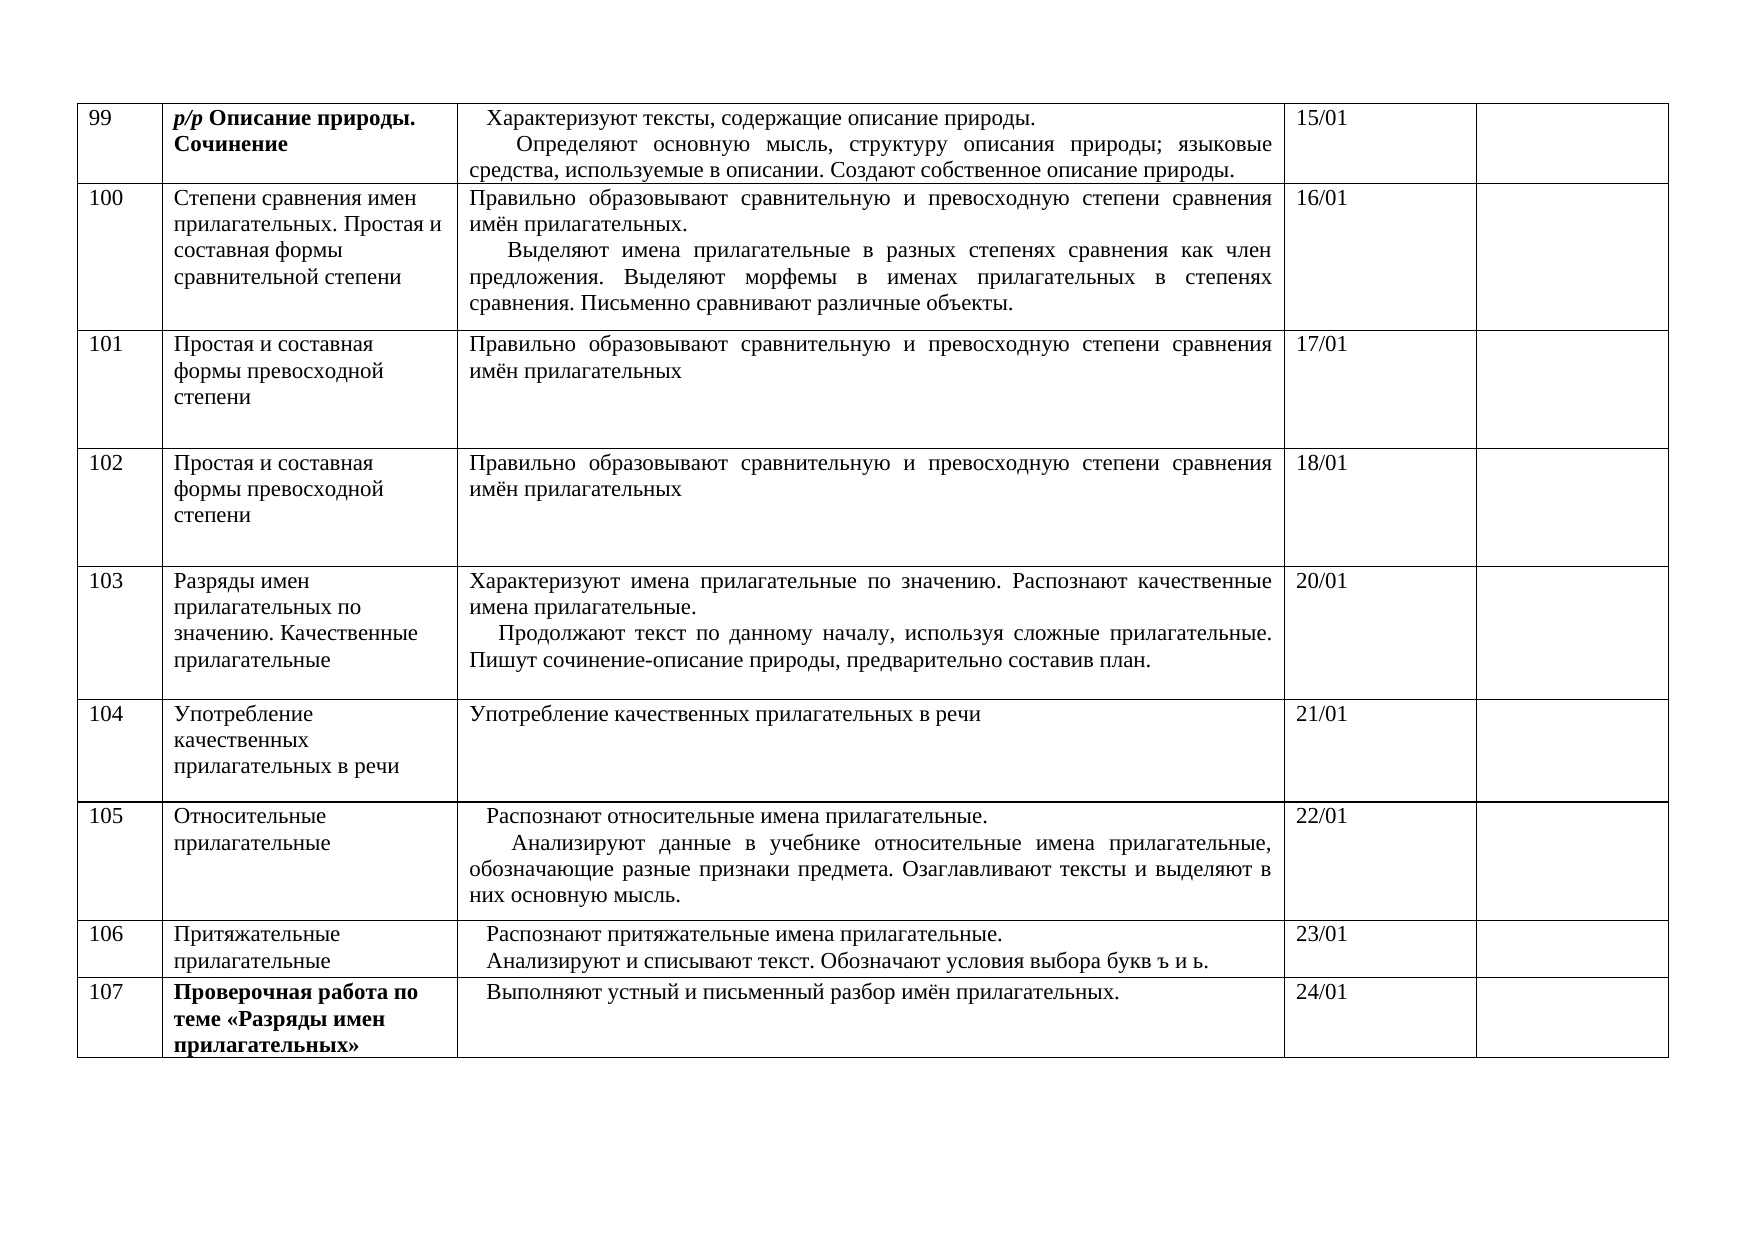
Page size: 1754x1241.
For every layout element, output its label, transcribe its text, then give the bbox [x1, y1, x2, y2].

table_cell [1477, 449, 1668, 566]
table_cell 103 [78, 567, 162, 698]
table_cell [1477, 921, 1668, 977]
table_cell Разряды имен прилагательных по значению. Качественные прилагательные [163, 567, 457, 698]
table_cell Выполняют устный и письменный разбор имён прилагательных. [458, 978, 1284, 1057]
table_cell Притяжательные прилагательные [163, 921, 457, 977]
table_cell Проверочная работа по теме «Разряды имен прилагательных» [163, 978, 457, 1057]
table_cell 20/01 [1285, 567, 1476, 698]
table_cell [1477, 700, 1668, 801]
table_cell Степени сравнения имен прилагательных. Простая и составная формы сравнительной степени [163, 184, 457, 329]
table_cell [1477, 978, 1668, 1057]
table_cell Простая и составная формы превосходной степени [163, 449, 457, 566]
table_cell Простая и составная формы превосходной степени [163, 331, 457, 448]
table_cell 15/01 [1285, 104, 1476, 183]
table_cell Характеризуют имена прилагательные по значению. Распознают качественные имена прилагательные. Продолжают текст по данному началу, используя сложные прилагательные. Пишут сочинение-описание природы, предварительно составив план. [458, 567, 1284, 698]
table_cell Правильно образовывают сравнительную и превосходную степени сравнения имён прилагательных [458, 331, 1284, 448]
table_cell 22/01 [1285, 803, 1476, 919]
table_cell р/р Описание природы. Сочинение [163, 104, 457, 183]
table_cell 24/01 [1285, 978, 1476, 1057]
table_cell Распознают относительные имена прилагательные. Анализируют данные в учебнике относительные имена прилагательные, обозначающие разные признаки предмета. Озаглавливают тексты и выделяют в них основную мысль. [458, 803, 1284, 919]
table_cell 102 [78, 449, 162, 566]
table_cell [1477, 331, 1668, 448]
table_cell 104 [78, 700, 162, 801]
table_cell 101 [78, 331, 162, 448]
table_cell 105 [78, 803, 162, 919]
table_cell 21/01 [1285, 700, 1476, 801]
table_cell 107 [78, 978, 162, 1057]
table_cell 16/01 [1285, 184, 1476, 329]
table_cell 106 [78, 921, 162, 977]
table_cell 18/01 [1285, 449, 1476, 566]
table_cell [1477, 567, 1668, 698]
table_cell 99 [78, 104, 162, 183]
table_cell Относительные прилагательные [163, 803, 457, 919]
table_cell Правильно образовывают сравнительную и превосходную степени сравнения имён прилагательных. Выделяют имена прилагательные в разных степенях сравнения как член предложения. Выделяют морфемы в именах прилагательных в степенях сравнения. Письменно сравнивают различные объекты. [458, 184, 1284, 329]
table_cell 23/01 [1285, 921, 1476, 977]
table_cell [1477, 803, 1668, 919]
table_cell Характеризуют тексты, содержащие описание природы. Определяют основную мысль, структуру описания природы; языковые средства, используемые в описании. Создают собственное описание природы. [458, 104, 1284, 183]
table_cell Употребление качественных прилагательных в речи [458, 700, 1284, 801]
table_cell [1477, 184, 1668, 329]
table_cell Употребление качественных прилагательных в речи [163, 700, 457, 801]
table_cell 100 [78, 184, 162, 329]
table_cell 17/01 [1285, 331, 1476, 448]
table_cell Правильно образовывают сравнительную и превосходную степени сравнения имён прилагательных [458, 449, 1284, 566]
table_cell [1477, 104, 1668, 183]
table_cell Распознают притяжательные имена прилагательные. Анализируют и списывают текст. Обозначают условия выбора букв ъ и ь. [458, 921, 1284, 977]
